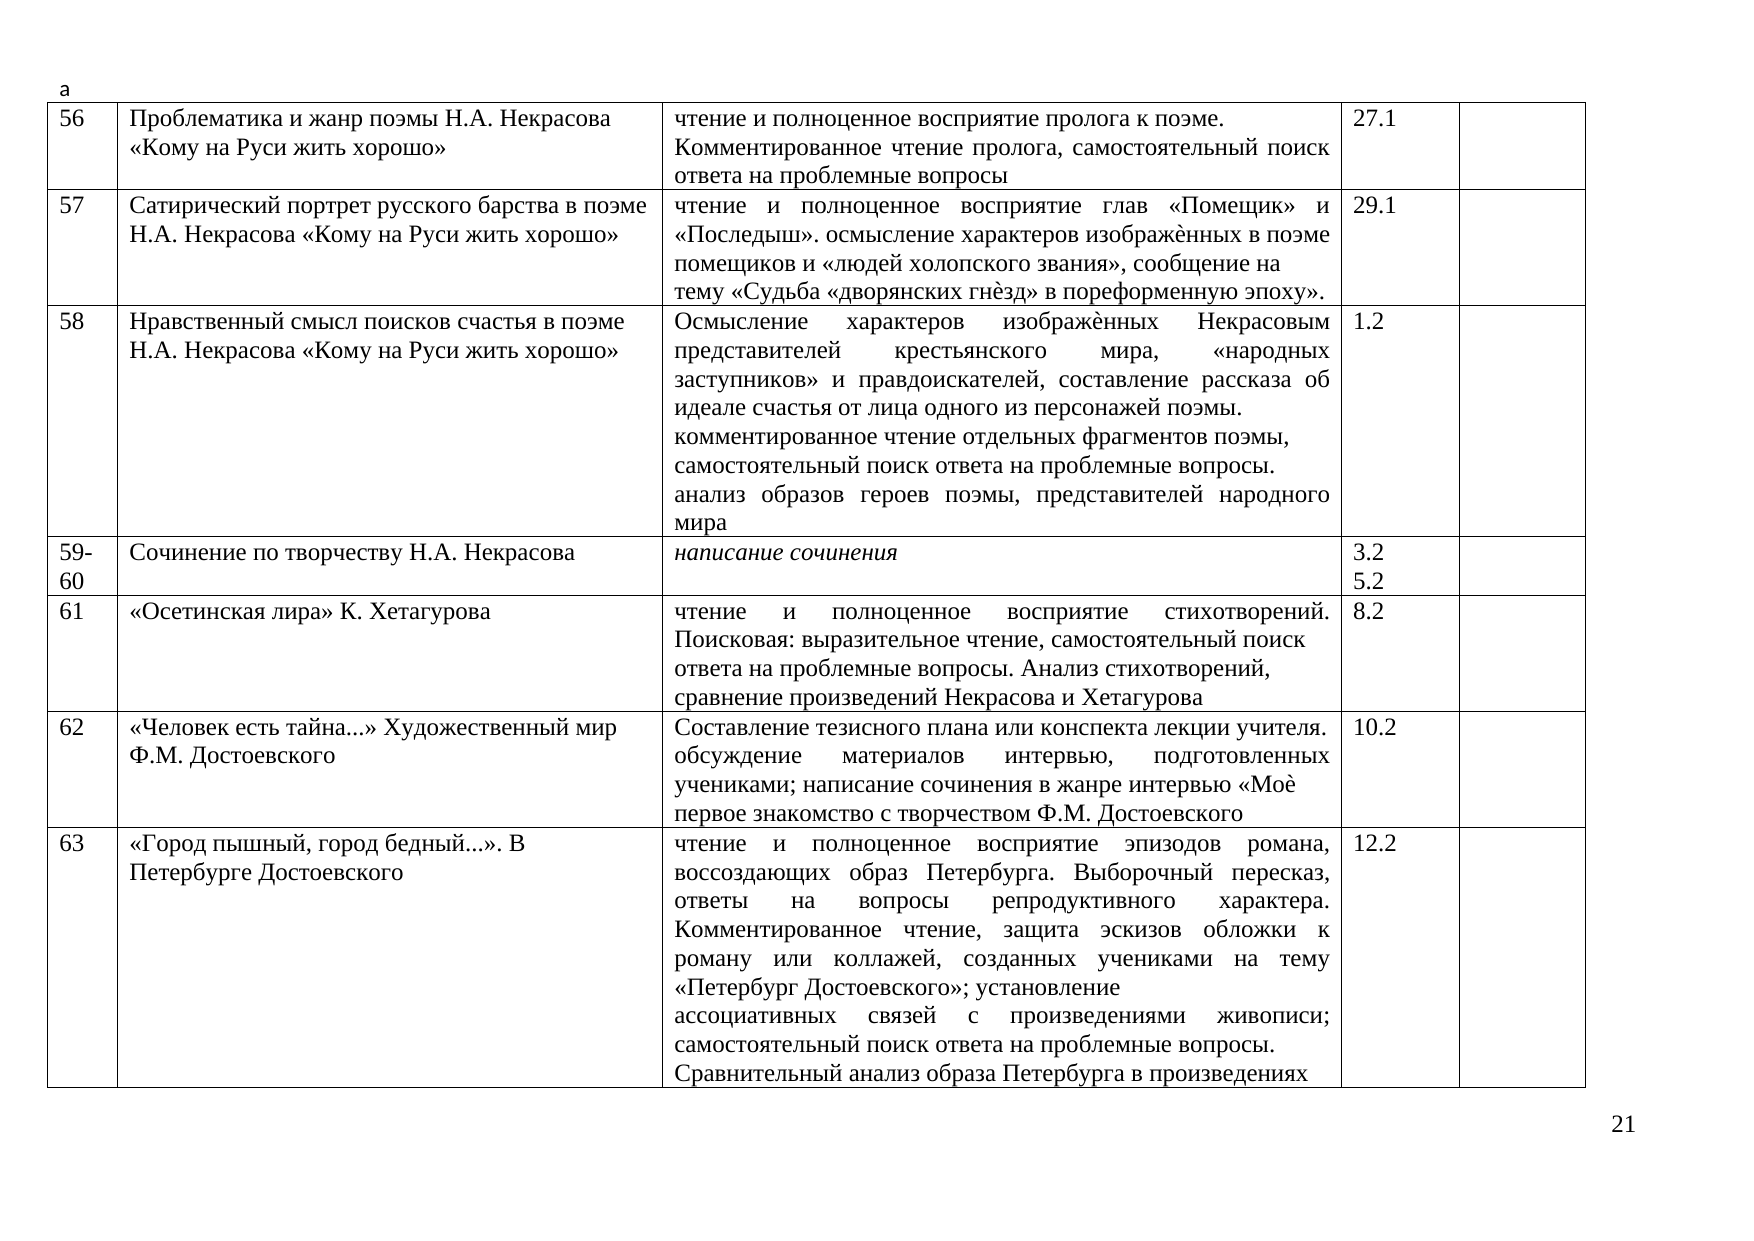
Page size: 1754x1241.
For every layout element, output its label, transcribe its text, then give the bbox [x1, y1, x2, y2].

table_cell [1460, 103, 1585, 189]
table_cell чтение и полноценное восприятие стихотворений. Поисковая: выразительное чтение, самостоятельный поиск ответа на проблемные вопросы. Анализ стихотворений, сравнение произведений Некрасова и Хетагурова [663, 596, 1341, 711]
table_cell [1460, 537, 1585, 595]
table_cell 63 [48, 828, 117, 1087]
table_cell 61 [48, 596, 117, 711]
table_cell 1.2 [1342, 306, 1459, 536]
table_cell Сатирический портрет русского барства в поэме Н.А. Некрасова «Кому на Руси жить хорошо» [118, 190, 662, 305]
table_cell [118, 828, 662, 1087]
table_cell 3.2 5.2 [1342, 537, 1459, 595]
table_cell 8.2 [1342, 596, 1459, 711]
table_cell [1460, 712, 1585, 827]
table_cell Сочинение по творчеству Н.А. Некрасова [118, 537, 662, 595]
table_cell 29.1 [1342, 190, 1459, 305]
table_cell Составление тезисного плана или конспекта лекции учителя. обсуждение материалов интервью, подготовленных учениками; написание сочинения в жанре интервью «Моѐ первое знакомство с творчеством Ф.М. Достоевского [663, 712, 1341, 827]
table_cell 58 [48, 306, 117, 536]
table_cell [1460, 190, 1585, 305]
table_cell 56 [48, 103, 117, 189]
table_cell Проблематика и жанр поэмы Н.А. Некрасова «Кому на Руси жить хорошо» [118, 103, 662, 189]
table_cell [663, 828, 1341, 1087]
table_cell «Человек есть тайна...» Художественный мир Ф.М. Достоевского [118, 712, 662, 827]
table_cell чтение и полноценное восприятие пролога к поэме. Комментированное чтение пролога, самостоятельный поиск ответа на проблемные вопросы [663, 103, 1341, 189]
table_cell «Осетинская лира» К. Хетагурова [118, 596, 662, 711]
table_cell 10.2 [1342, 712, 1459, 827]
table_cell 57 [48, 190, 117, 305]
table_cell Осмысление характеров изображѐнных Некрасовым представителей крестьянского мира, «народных заступников» и правдоискателей, составление рассказа об идеале счастья от лица одного из персонажей поэмы. комментированное чтение отдельных фрагментов поэмы, самостоятельный поиск ответа на проблемные вопросы. анализ образов героев поэмы, представителей народного мира [663, 306, 1341, 536]
table_cell [1460, 306, 1585, 536]
table_cell чтение и полноценное восприятие глав «Помещик» и «Последыш». осмысление характеров изображѐнных в поэме помещиков и «людей холопского звания», сообщение на тему «Судьба «дворянских гнѐзд» в пореформенную эпоху». [663, 190, 1341, 305]
table_cell написание сочинения [663, 537, 1341, 595]
table_cell 12.2 [1342, 828, 1459, 1087]
table_cell 59-60 [48, 537, 117, 595]
table_cell [1460, 596, 1585, 711]
table_cell 62 [48, 712, 117, 827]
table_cell 27.1 [1342, 103, 1459, 189]
table_cell Нравственный смысл поисков счастья в поэме Н.А. Некрасова «Кому на Руси жить хорошо» [118, 306, 662, 536]
table_cell [1460, 828, 1585, 1087]
